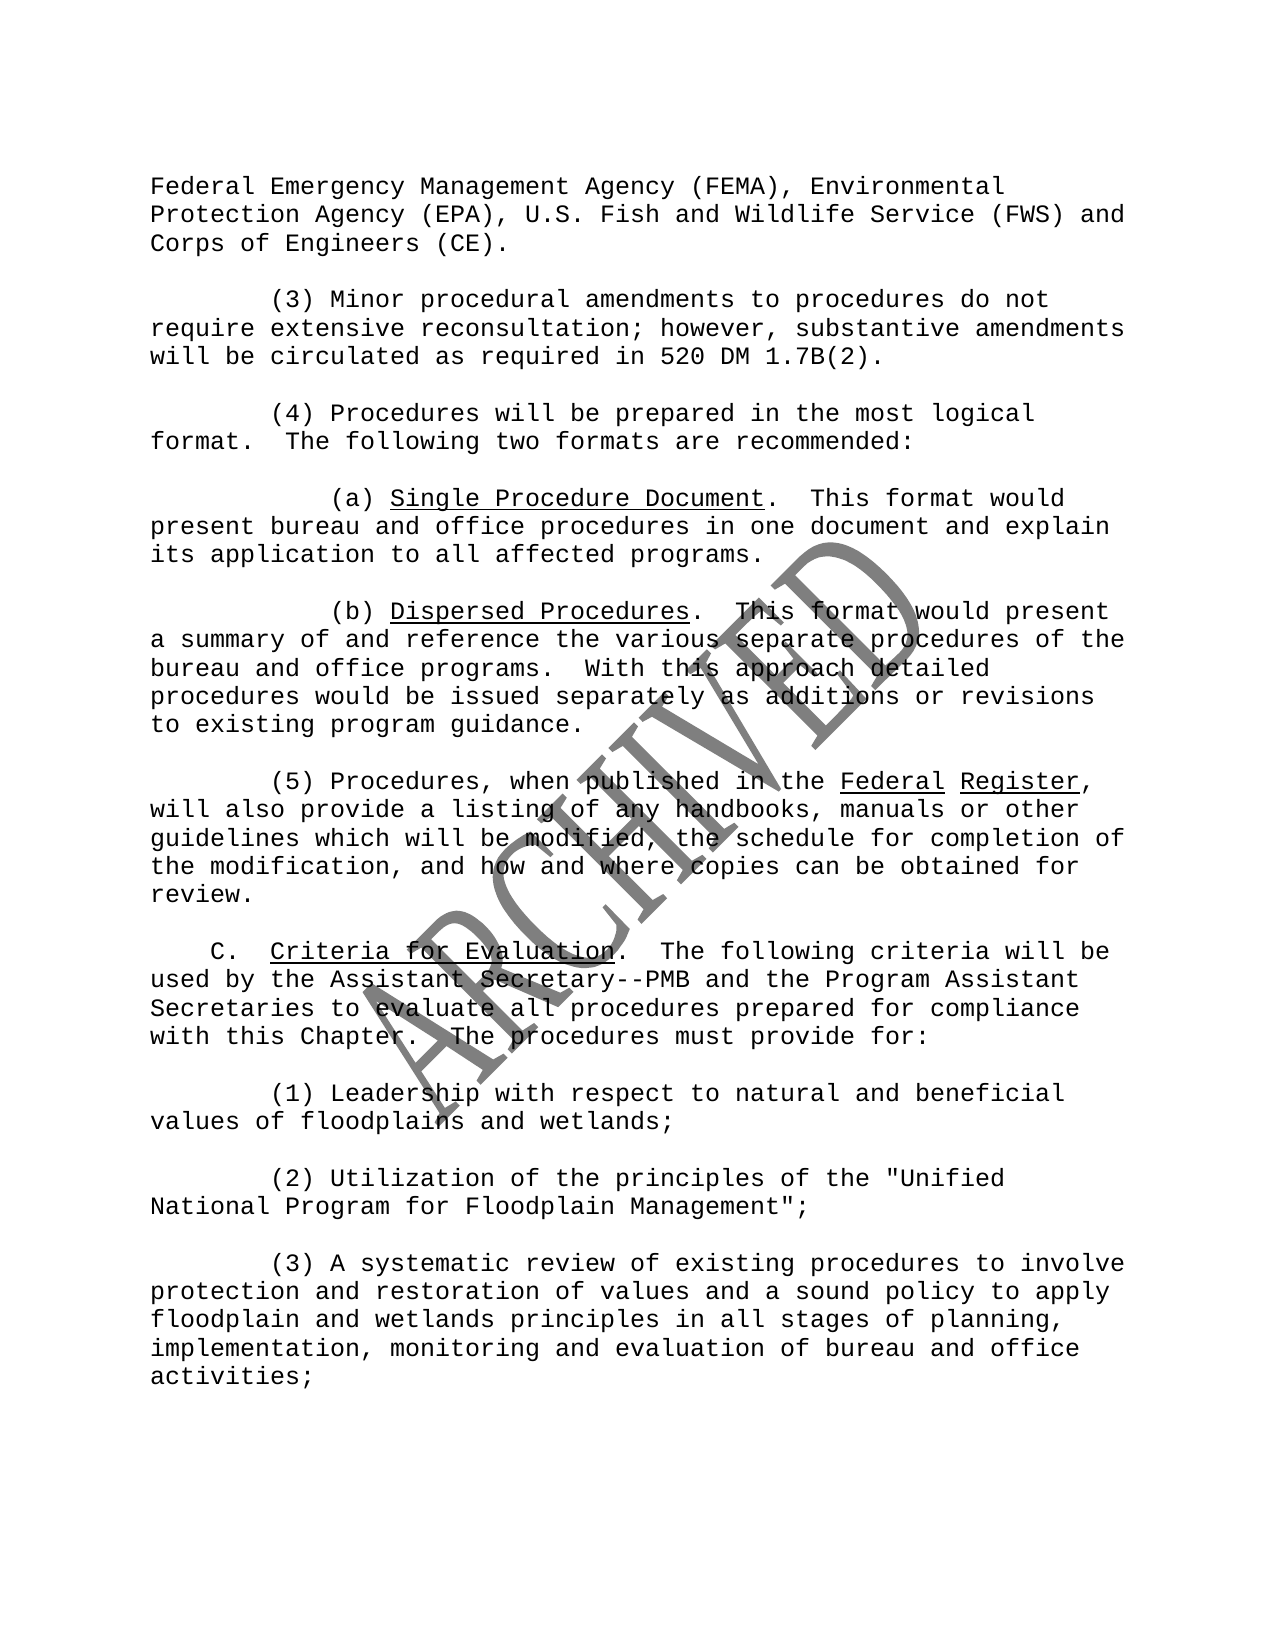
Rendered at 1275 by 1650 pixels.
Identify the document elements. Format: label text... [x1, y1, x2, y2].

text (a) Single Procedure Document. This format would present bureau and office procedures in one document and explain its application to all affected programs. [150, 485, 1125, 570]
text (b) Dispersed Procedures. This format would present a summary of and reference the various separate procedures of the bureau and office programs. With this approach detailed procedures would be issued separately as additions or revisions to existing program guidance. [150, 599, 1125, 740]
text (2) Utilization of the principles of the "Unified National Program for Floodplain Management"; [150, 1165, 1125, 1222]
text (5) Procedures, when published in the Federal Register, will also provide a listing of any handbooks, manuals or other guidelines which will be modified, the schedule for completion of the modification, and how and where copies can be obtained for review. [150, 769, 1125, 910]
text (4) Procedures will be prepared in the most logical format. The following two formats are recommended: [150, 400, 1125, 457]
text (3) A systematic review of existing procedures to involve protection and restoration of values and a sound policy to apply floodplain and wetlands principles in all stages of planning, implementation, monitoring and evaluation of bureau and office activities; [150, 1250, 1125, 1392]
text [150, 174, 1125, 259]
text C. Criteria for Evaluation. The following criteria will be used by the Assistant Secretary--PMB and the Program Assistant Secretaries to evaluate all procedures prepared for compliance with this Chapter. The procedures must provide for: [150, 939, 1125, 1052]
text (3) Minor procedural amendments to procedures do not require extensive reconsultation; however, substantive amendments will be circulated as required in 520 DM 1.7B(2). [150, 287, 1125, 372]
text (1) Leadership with respect to natural and beneficial values of floodplains and wetlands; [150, 1080, 1125, 1137]
